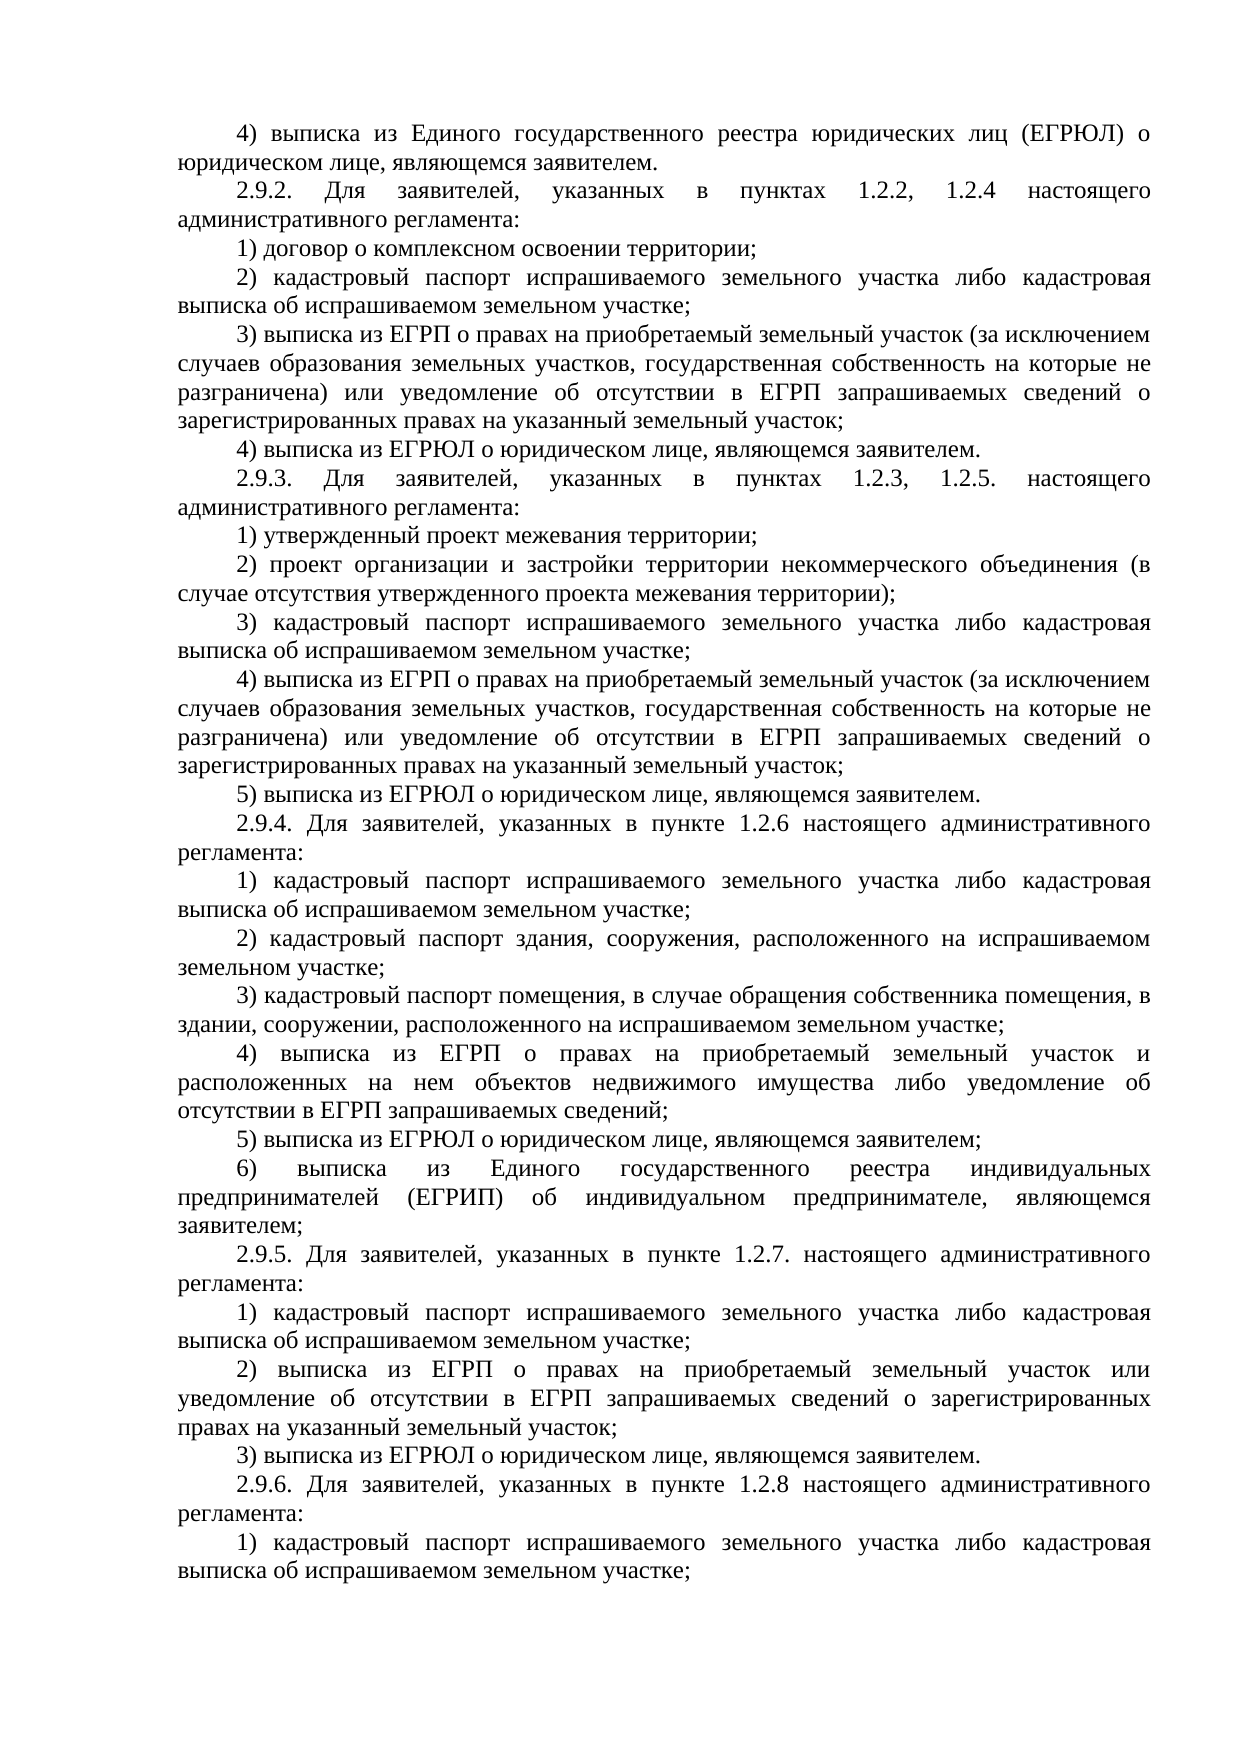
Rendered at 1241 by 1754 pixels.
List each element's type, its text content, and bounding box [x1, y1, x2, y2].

text 2.9.6. Для заявителей, указанных в пункте 1.2.8 настоящего административного регламента: [177, 1469, 1152, 1527]
text 3) выписка из ЕГРЮЛ о юридическом лице, являющемся заявителем. [177, 1441, 1152, 1469]
text 2) проект организации и застройки территории некоммерческого объединения (в случае отсутствия утвержденного проекта межевания территории); [177, 549, 1152, 607]
text 3) кадастровый паспорт испрашиваемого земельного участка либо кадастровая выписка об испрашиваемом земельном участке; [177, 607, 1152, 664]
text 4) выписка из ЕГРЮЛ о юридическом лице, являющемся заявителем. [177, 434, 1152, 463]
text 3) кадастровый паспорт помещения, в случае обращения собственника помещения, в здании, сооружении, расположенного на испрашиваемом земельном участке; [177, 981, 1152, 1038]
text 4) выписка из ЕГРП о правах на приобретаемый земельный участок и расположенных на нем объектов недвижимого имущества либо уведомление об отсутствии в ЕГРП запрашиваемых сведений; [177, 1038, 1152, 1124]
text 4) выписка из ЕГРП о правах на приобретаемый земельный участок (за исключением случаев образования земельных участков, государственная собственность на которые не разграничена) или уведомление об отсутствии в ЕГРП запрашиваемых сведений о зарегистрированных правах на указанный земельный участок; [177, 664, 1152, 779]
text 1) кадастровый паспорт испрашиваемого земельного участка либо кадастровая выписка об испрашиваемом земельном участке; [177, 1527, 1152, 1584]
text 1) договор о комплексном освоении территории; [177, 233, 1152, 262]
text 6) выписка из Единого государственного реестра индивидуальных предпринимателей (ЕГРИП) об индивидуальном предпринимателе, являющемся заявителем; [177, 1153, 1152, 1239]
text 2.9.5. Для заявителей, указанных в пункте 1.2.7. настоящего административного регламента: [177, 1239, 1152, 1297]
text 5) выписка из ЕГРЮЛ о юридическом лице, являющемся заявителем; [177, 1124, 1152, 1153]
text 1) кадастровый паспорт испрашиваемого земельного участка либо кадастровая выписка об испрашиваемом земельном участке; [177, 1297, 1152, 1354]
text 2.9.3. Для заявителей, указанных в пунктах 1.2.3, 1.2.5. настоящего административного регламента: [177, 463, 1152, 521]
text 1) кадастровый паспорт испрашиваемого земельного участка либо кадастровая выписка об испрашиваемом земельном участке; [177, 866, 1152, 923]
text 1) утвержденный проект межевания территории; [177, 521, 1152, 549]
text 2) кадастровый паспорт испрашиваемого земельного участка либо кадастровая выписка об испрашиваемом земельном участке; [177, 262, 1152, 319]
text 2.9.4. Для заявителей, указанных в пункте 1.2.6 настоящего административного регламента: [177, 808, 1152, 866]
text 3) выписка из ЕГРП о правах на приобретаемый земельный участок (за исключением случаев образования земельных участков, государственная собственность на которые не разграничена) или уведомление об отсутствии в ЕГРП запрашиваемых сведений о зарегистрированных правах на указанный земельный участок; [177, 319, 1152, 434]
text 5) выписка из ЕГРЮЛ о юридическом лице, являющемся заявителем. [177, 779, 1152, 808]
text 2) кадастровый паспорт здания, сооружения, расположенного на испрашиваемом земельном участке; [177, 923, 1152, 981]
text 2.9.2. Для заявителей, указанных в пунктах 1.2.2, 1.2.4 настоящего административного регламента: [177, 176, 1152, 233]
text 4) выписка из Единого государственного реестра юридических лиц (ЕГРЮЛ) о юридическом лице, являющемся заявителем. [177, 118, 1152, 176]
